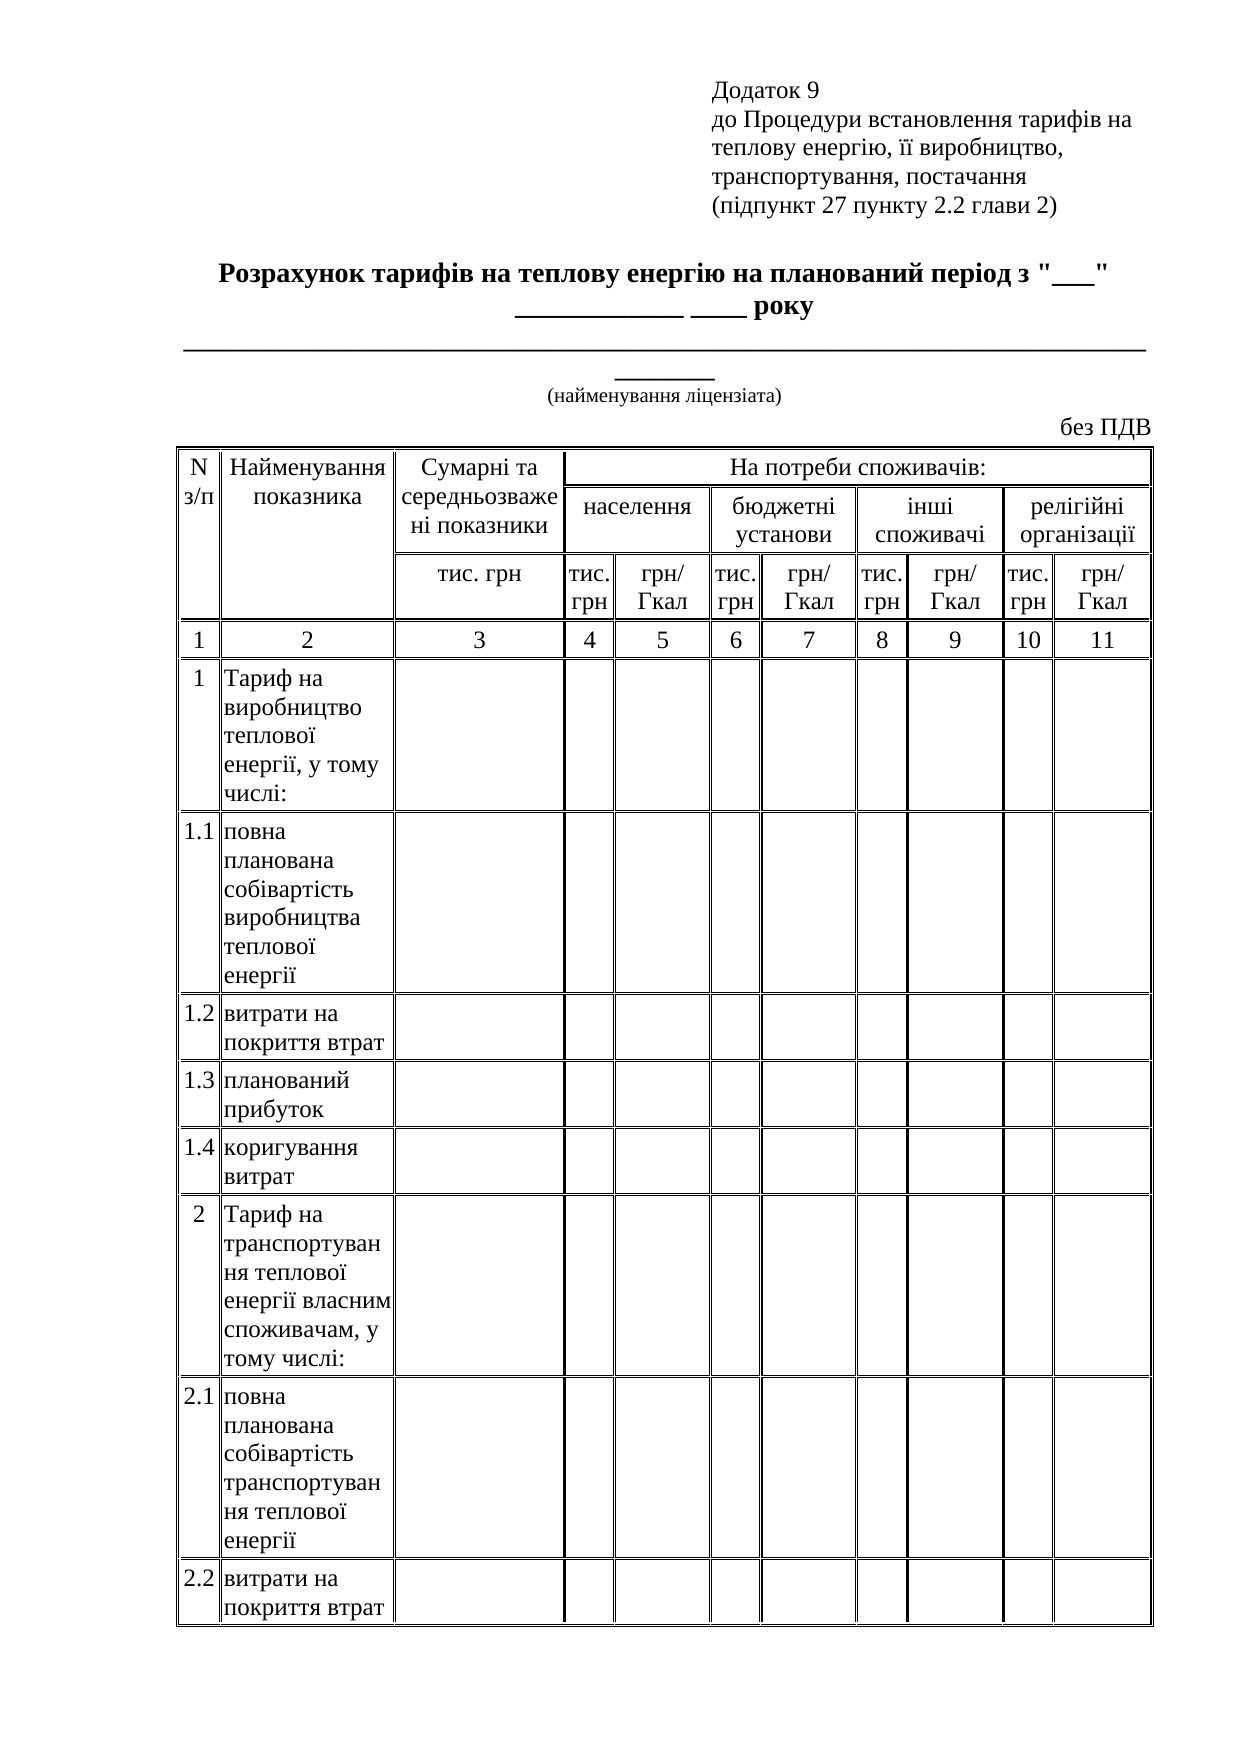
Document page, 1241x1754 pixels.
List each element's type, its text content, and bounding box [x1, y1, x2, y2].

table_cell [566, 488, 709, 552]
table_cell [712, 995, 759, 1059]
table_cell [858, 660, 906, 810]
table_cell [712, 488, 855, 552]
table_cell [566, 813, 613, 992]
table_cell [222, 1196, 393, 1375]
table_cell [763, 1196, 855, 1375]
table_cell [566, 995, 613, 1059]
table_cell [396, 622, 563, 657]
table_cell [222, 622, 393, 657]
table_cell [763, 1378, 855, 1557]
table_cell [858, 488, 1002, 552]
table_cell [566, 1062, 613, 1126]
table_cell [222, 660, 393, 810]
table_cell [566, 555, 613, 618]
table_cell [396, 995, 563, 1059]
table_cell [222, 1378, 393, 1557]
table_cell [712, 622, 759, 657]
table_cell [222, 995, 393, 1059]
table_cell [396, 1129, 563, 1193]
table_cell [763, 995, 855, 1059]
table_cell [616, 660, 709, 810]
text без ПДВ [177, 412, 1152, 441]
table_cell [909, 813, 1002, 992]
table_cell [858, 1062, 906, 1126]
subtitle Розрахунок тарифів на теплову енергію на планований період з "___" ____________ ____ року [177, 256, 1152, 321]
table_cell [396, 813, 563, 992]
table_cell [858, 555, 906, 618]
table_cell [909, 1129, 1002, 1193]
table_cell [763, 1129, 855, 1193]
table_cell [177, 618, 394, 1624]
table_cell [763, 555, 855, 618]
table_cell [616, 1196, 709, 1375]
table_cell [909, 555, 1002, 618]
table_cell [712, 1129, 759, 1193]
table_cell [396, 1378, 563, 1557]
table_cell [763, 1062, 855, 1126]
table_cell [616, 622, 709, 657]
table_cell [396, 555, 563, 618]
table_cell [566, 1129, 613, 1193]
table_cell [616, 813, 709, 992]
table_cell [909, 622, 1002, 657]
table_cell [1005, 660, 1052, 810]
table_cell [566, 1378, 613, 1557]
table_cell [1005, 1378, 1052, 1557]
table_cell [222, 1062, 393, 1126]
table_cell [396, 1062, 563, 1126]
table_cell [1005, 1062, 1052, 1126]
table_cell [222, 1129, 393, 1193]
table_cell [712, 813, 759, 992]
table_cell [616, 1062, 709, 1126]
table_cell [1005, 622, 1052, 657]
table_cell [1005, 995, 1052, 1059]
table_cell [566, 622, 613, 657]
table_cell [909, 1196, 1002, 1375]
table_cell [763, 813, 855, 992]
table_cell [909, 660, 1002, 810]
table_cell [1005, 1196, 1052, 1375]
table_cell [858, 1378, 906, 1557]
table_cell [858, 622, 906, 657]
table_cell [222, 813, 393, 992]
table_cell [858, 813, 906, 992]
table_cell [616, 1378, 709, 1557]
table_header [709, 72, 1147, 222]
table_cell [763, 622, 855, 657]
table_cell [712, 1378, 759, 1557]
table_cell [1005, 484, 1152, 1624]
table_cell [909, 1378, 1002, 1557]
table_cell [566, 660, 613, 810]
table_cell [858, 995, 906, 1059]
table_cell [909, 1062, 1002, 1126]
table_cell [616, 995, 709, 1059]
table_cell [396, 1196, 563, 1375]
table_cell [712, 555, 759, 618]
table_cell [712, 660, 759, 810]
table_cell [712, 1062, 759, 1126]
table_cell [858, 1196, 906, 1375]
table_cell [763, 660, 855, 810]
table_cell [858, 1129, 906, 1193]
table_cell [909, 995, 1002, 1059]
text _____________________________________________________________________________________ (найменування ліцензіата) [177, 326, 1152, 407]
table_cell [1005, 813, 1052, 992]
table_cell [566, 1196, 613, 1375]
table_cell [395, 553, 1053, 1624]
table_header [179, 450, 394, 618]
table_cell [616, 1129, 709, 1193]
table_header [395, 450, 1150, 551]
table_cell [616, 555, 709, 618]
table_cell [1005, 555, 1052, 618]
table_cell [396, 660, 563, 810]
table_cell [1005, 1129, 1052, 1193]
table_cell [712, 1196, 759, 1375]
